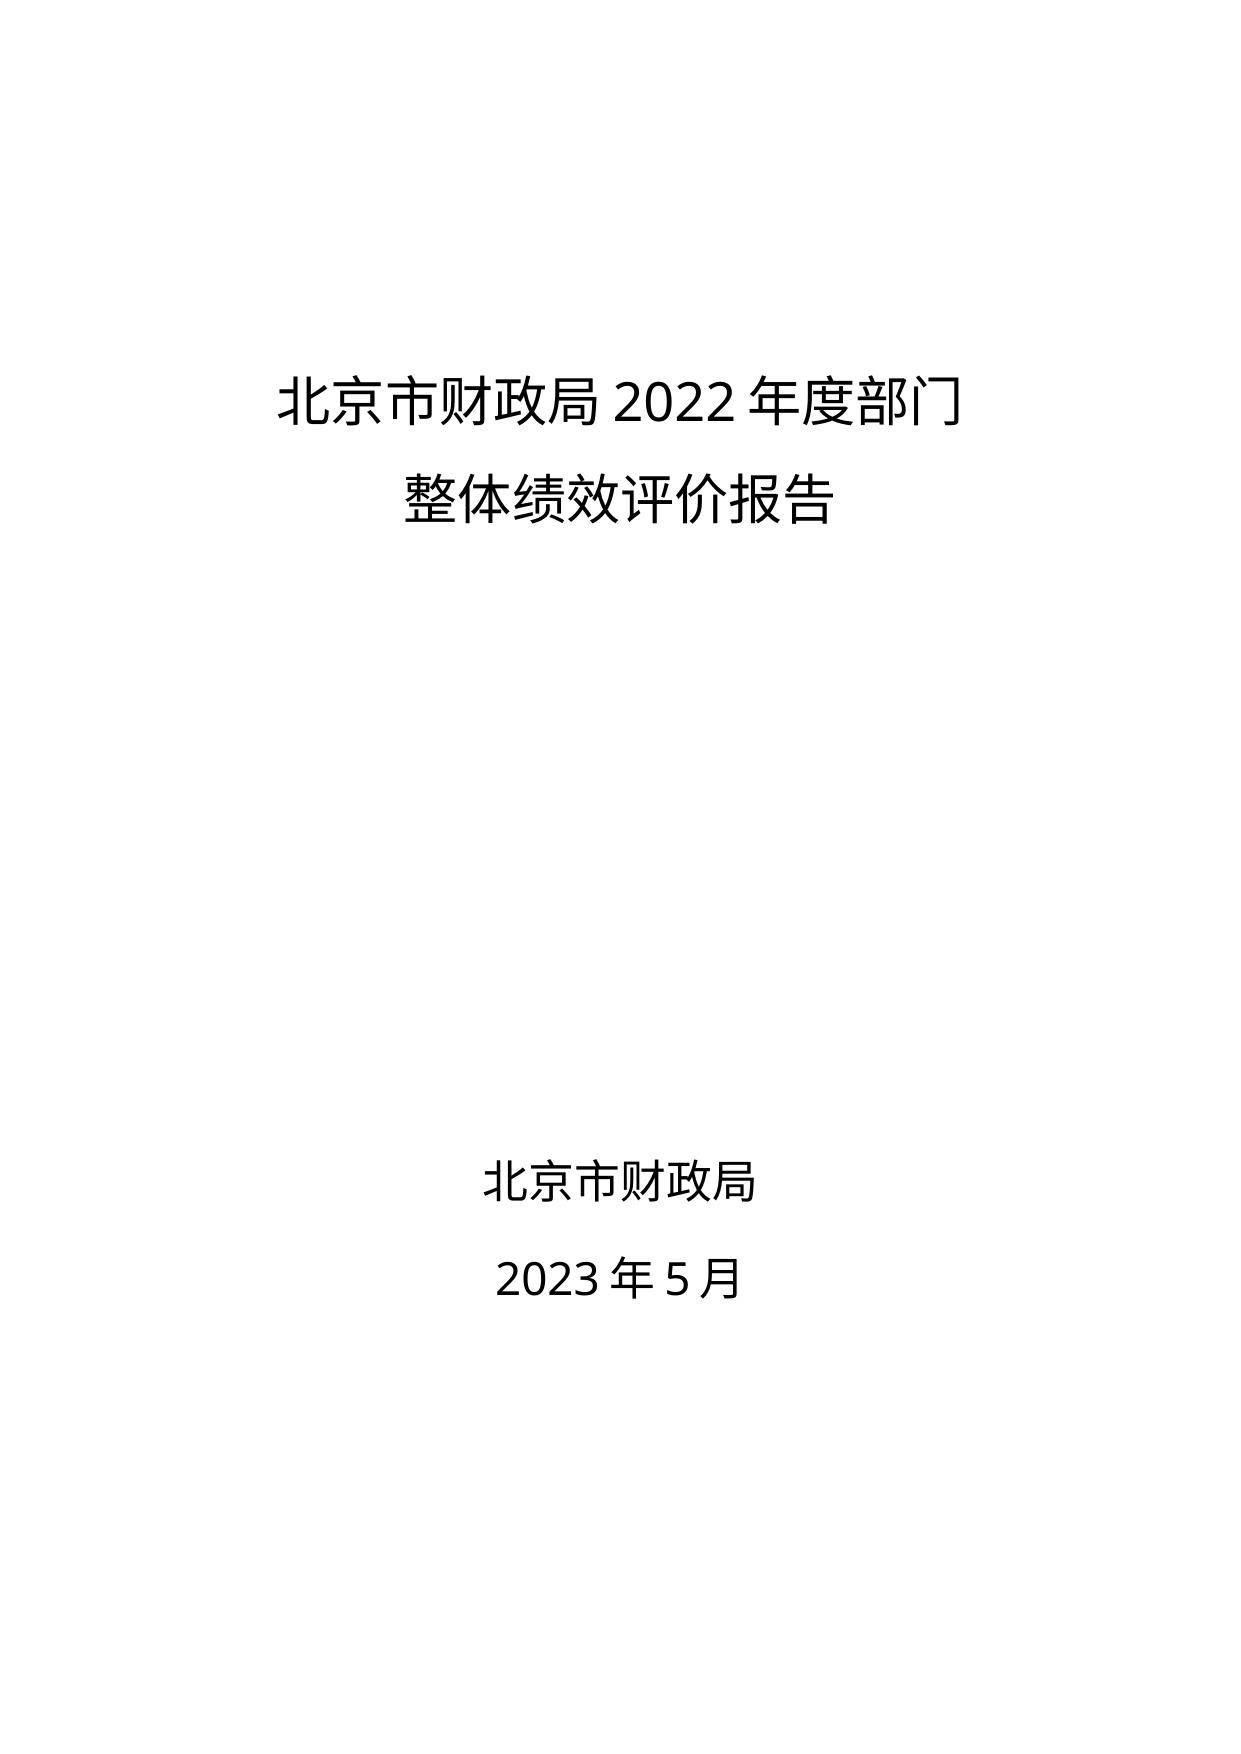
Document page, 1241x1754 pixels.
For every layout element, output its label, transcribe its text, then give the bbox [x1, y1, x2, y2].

text 北京市财政局 [187, 1130, 1053, 1227]
text 整体绩效评价报告 [187, 447, 1053, 545]
text 北京市财政局2022年度部门 [187, 350, 1053, 447]
text 2023年5月 [187, 1227, 1053, 1325]
